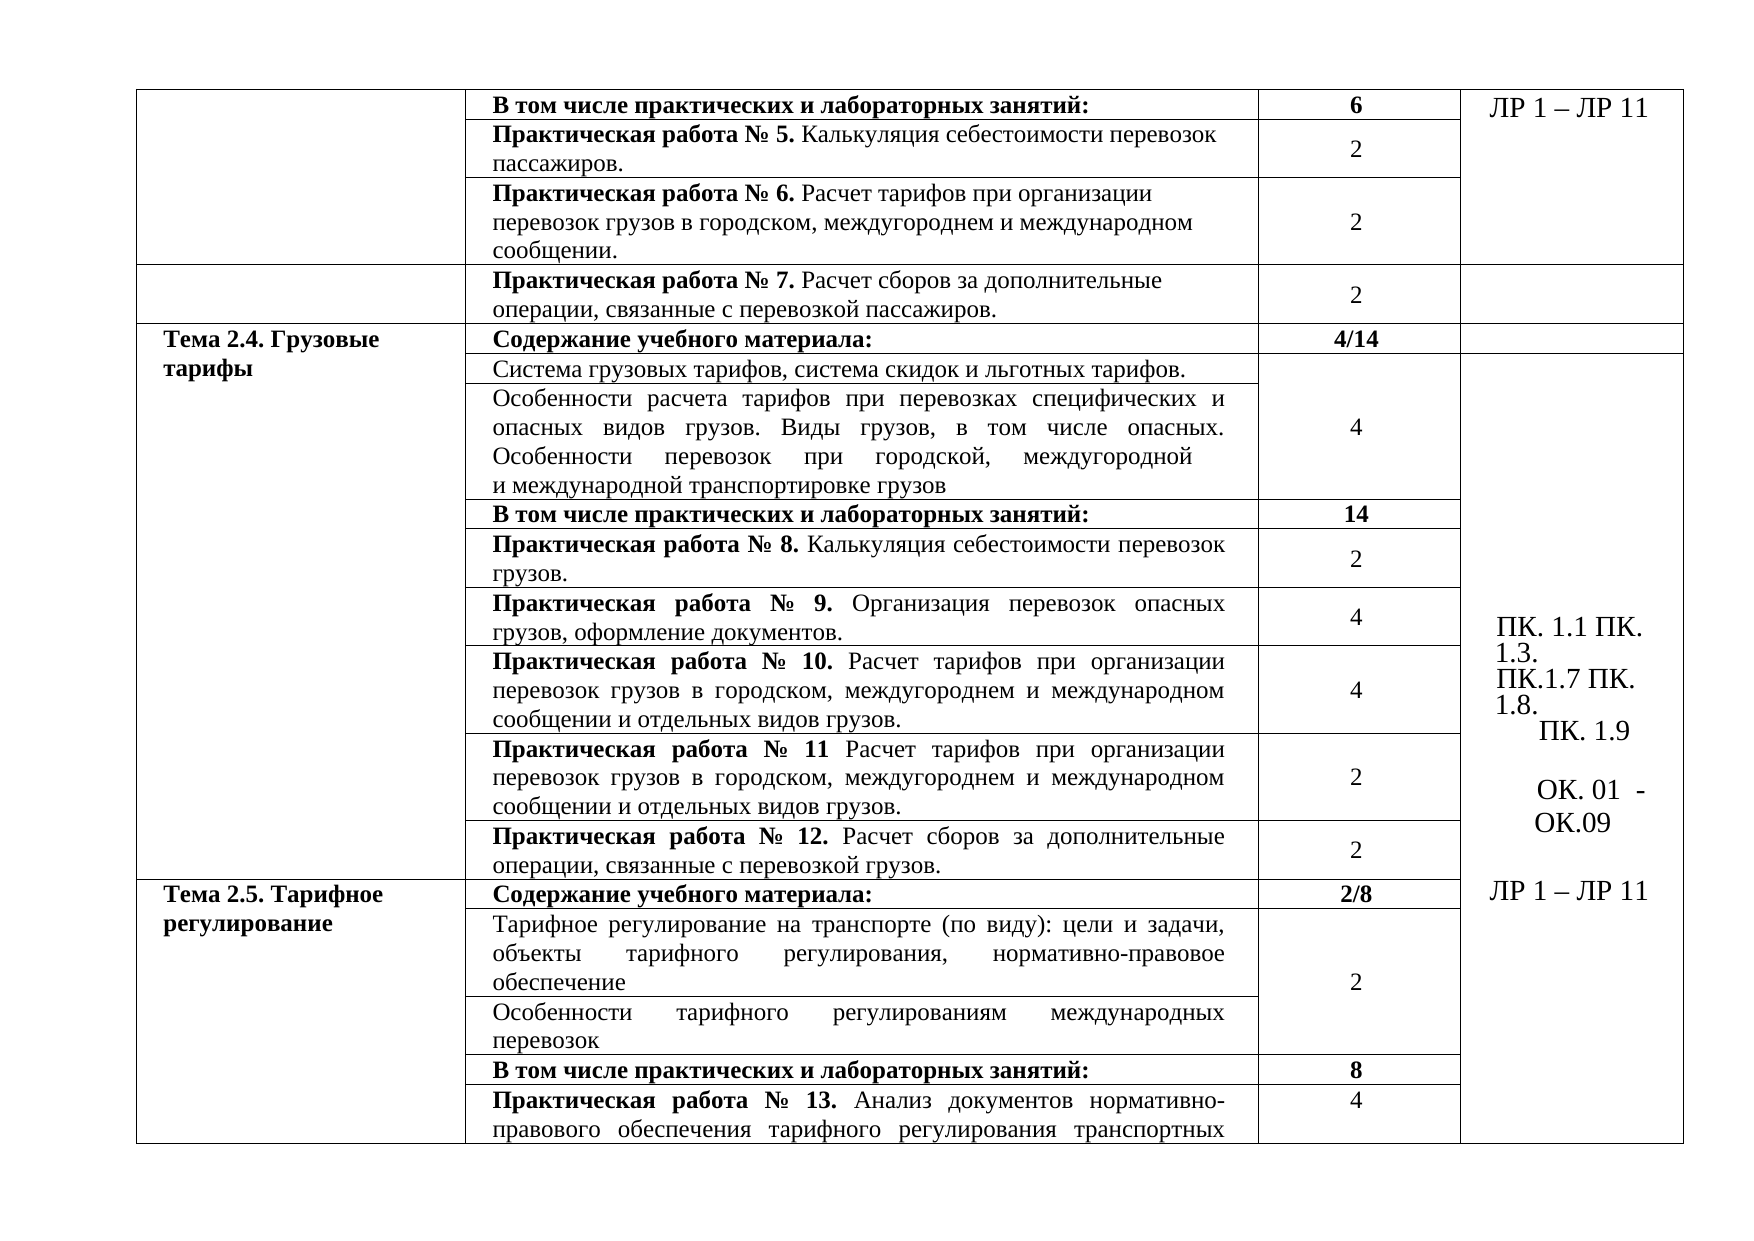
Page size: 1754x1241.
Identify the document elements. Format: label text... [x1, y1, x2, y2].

table_cell В том числе практических и лабораторных занятий: [466, 500, 1258, 528]
table_cell 4 [1259, 1085, 1460, 1142]
table_cell Особенности расчета тарифов при перевозках специфических и опасных видов грузов. Виды грузов, в том числе опасных. Особенности перевозок при городской, междугородной и международной транспортировке грузов [466, 384, 1258, 498]
table_cell 2 [1259, 734, 1460, 820]
table_cell В том числе практических и лабораторных занятий: [466, 1055, 1258, 1084]
table_cell Практическая работа № 11 Расчет тарифов при организации перевозок грузов в городском, междугороднем и международном сообщении и отдельных видов грузов. [466, 734, 1258, 820]
table_cell Система грузовых тарифов, система скидок и льготных тарифов. [466, 354, 1258, 382]
table_cell Тема 2.4. Грузовые тарифы [137, 324, 465, 878]
table_cell 2 [1259, 265, 1460, 323]
table_cell Тарифное регулирование на транспорте (по виду): цели и задачи, объекты тарифного регулирования, нормативно-правовое обеспечение [466, 909, 1258, 996]
table_cell 2/8 [1259, 880, 1460, 908]
table_cell 2 [1259, 821, 1460, 878]
table_cell Практическая работа № 5. Калькуляция себестоимости перевозок пассажиров. [466, 120, 1258, 177]
table_cell 2 [1259, 120, 1460, 177]
table_cell 4 [1259, 646, 1460, 733]
table_cell Практическая работа № 7. Расчет сборов за дополнительные операции, связанные с перевозкой пассажиров. [466, 265, 1258, 323]
table_cell ПК. 1.1 ПК. 1.3. ПК.1.7 ПК. 1.8. ПК. 1.9 ОК. 01 - ОК.09 ЛР 1 – ЛР 11 [1461, 354, 1683, 1142]
table_cell Содержание учебного материала: [466, 324, 1258, 353]
table_cell 4 [1259, 354, 1460, 498]
table_cell 4/14 [1259, 324, 1460, 353]
table_cell Практическая работа № 12. Расчет сборов за дополнительные операции, связанные с перевозкой грузов. [466, 821, 1258, 878]
table_cell 2 [1259, 178, 1460, 264]
table_cell 4 [1259, 588, 1460, 645]
table_cell Содержание учебного материала: [466, 880, 1258, 908]
table_cell [137, 265, 465, 323]
table_cell Тема 2.5. Тарифное регулирование [137, 880, 465, 1142]
table_cell 2 [1259, 529, 1460, 587]
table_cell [466, 1085, 1258, 1142]
table_cell 6 [1259, 90, 1460, 118]
table_cell 2 [1259, 909, 1460, 1054]
table_cell [1461, 324, 1683, 353]
table_cell 14 [1259, 500, 1460, 528]
table_cell Практическая работа № 8. Калькуляция себестоимости перевозок грузов. [466, 529, 1258, 587]
table_cell Особенности тарифного регулированиям международных перевозок [466, 997, 1258, 1054]
table_cell Практическая работа № 10. Расчет тарифов при организации перевозок грузов в городском, междугороднем и международном сообщении и отдельных видов грузов. [466, 646, 1258, 733]
table_cell 8 [1259, 1055, 1460, 1084]
table_cell В том числе практических и лабораторных занятий: [466, 90, 1258, 118]
table_cell Практическая работа № 6. Расчет тарифов при организации перевозок грузов в городском, междугороднем и международном сообщении. [466, 178, 1258, 264]
table_cell Практическая работа № 9. Организация перевозок опасных грузов, оформление документов. [466, 588, 1258, 645]
table_cell [1461, 265, 1683, 323]
